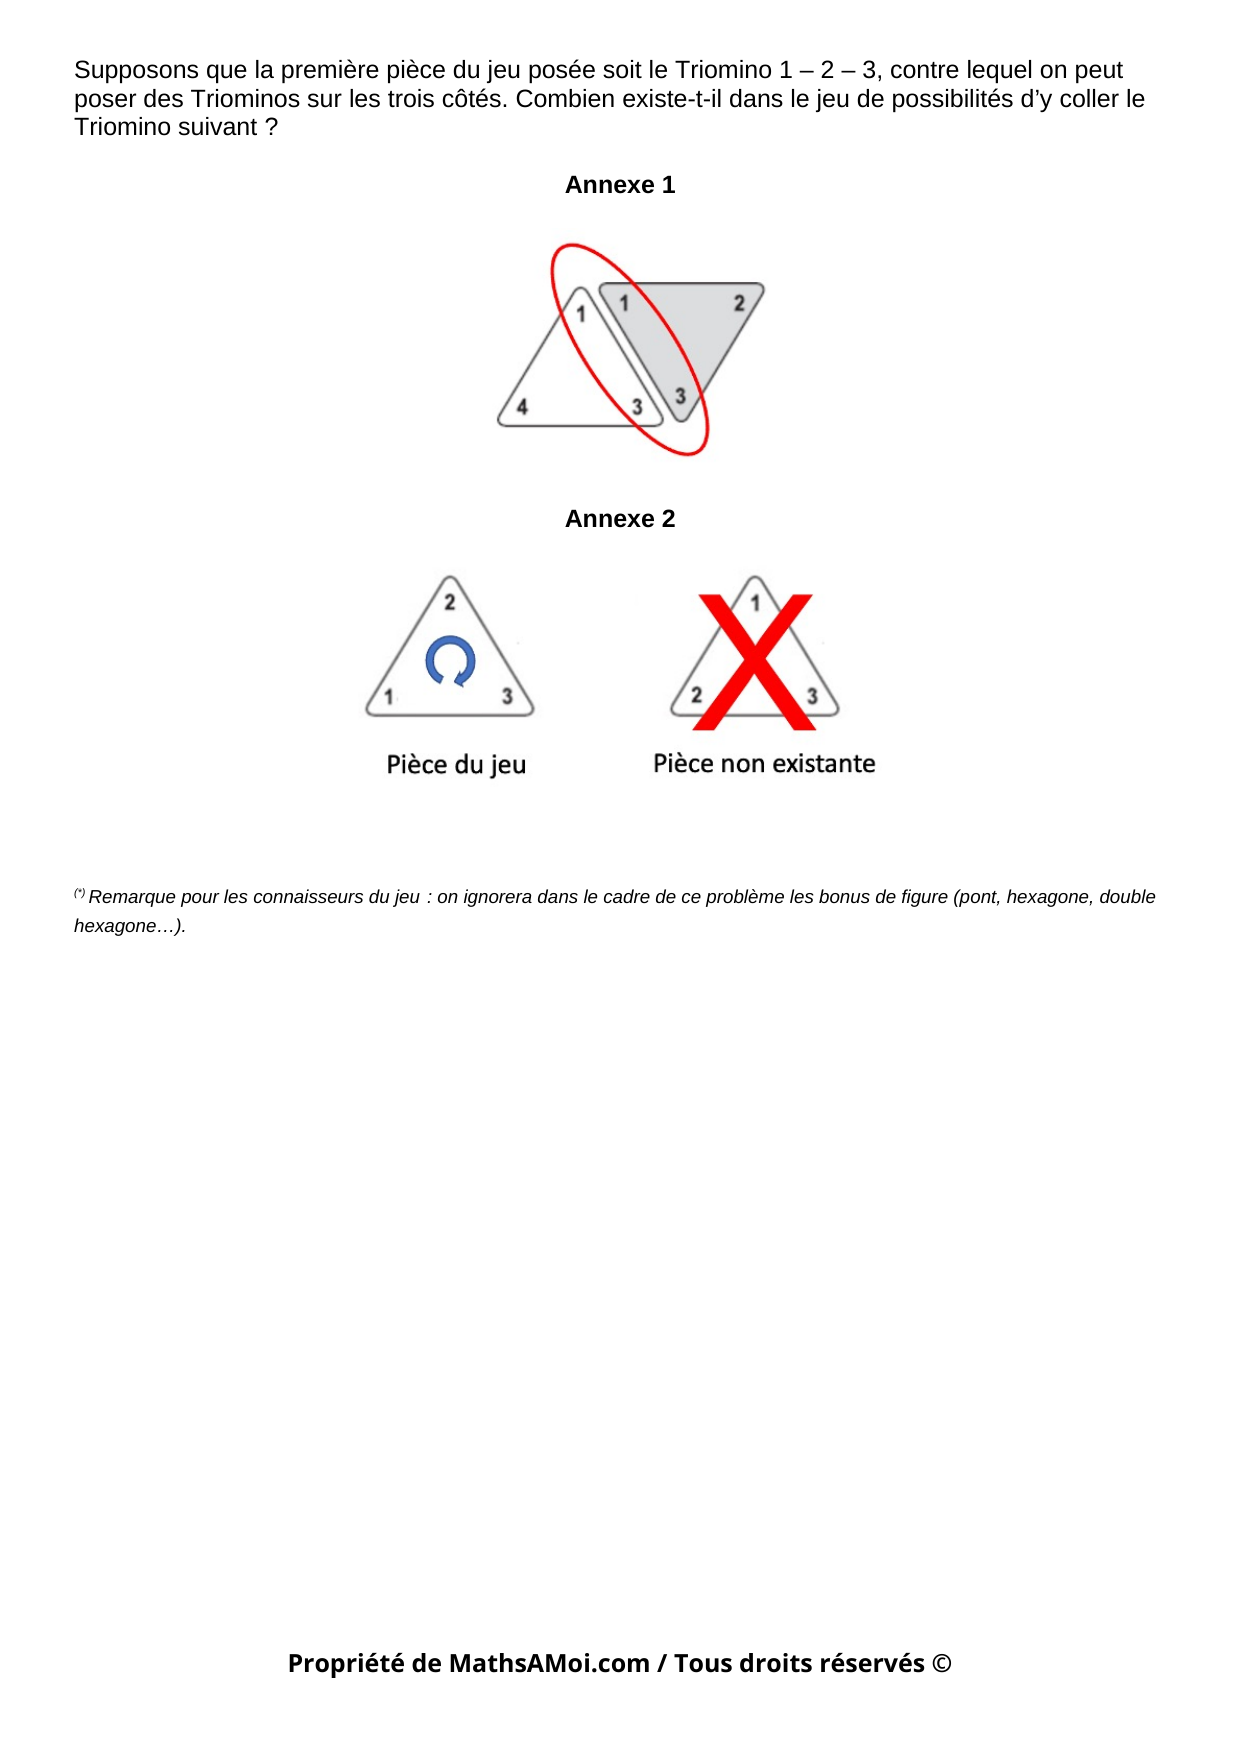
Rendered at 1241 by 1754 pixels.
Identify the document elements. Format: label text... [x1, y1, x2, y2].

picture [451, 228, 789, 474]
text Annexe 1 [74, 170, 1166, 199]
text (*) Remarque pour les connaisseurs du jeu : on ignorera dans le cadre de ce problème les bonus de figure (pont, hexagone, double hexagone…). [74, 878, 1166, 937]
text Annexe 2 [74, 503, 1166, 532]
text Supposons que la première pièce du jeu posée soit le Triomino 1 – 2 – 3, contre lequel on peut poser des Triominos sur les trois côtés. Combien existe-t-il dans le jeu de possibilités d’y coller le Triomino suivant ? [74, 55, 1166, 141]
picture [357, 561, 883, 791]
